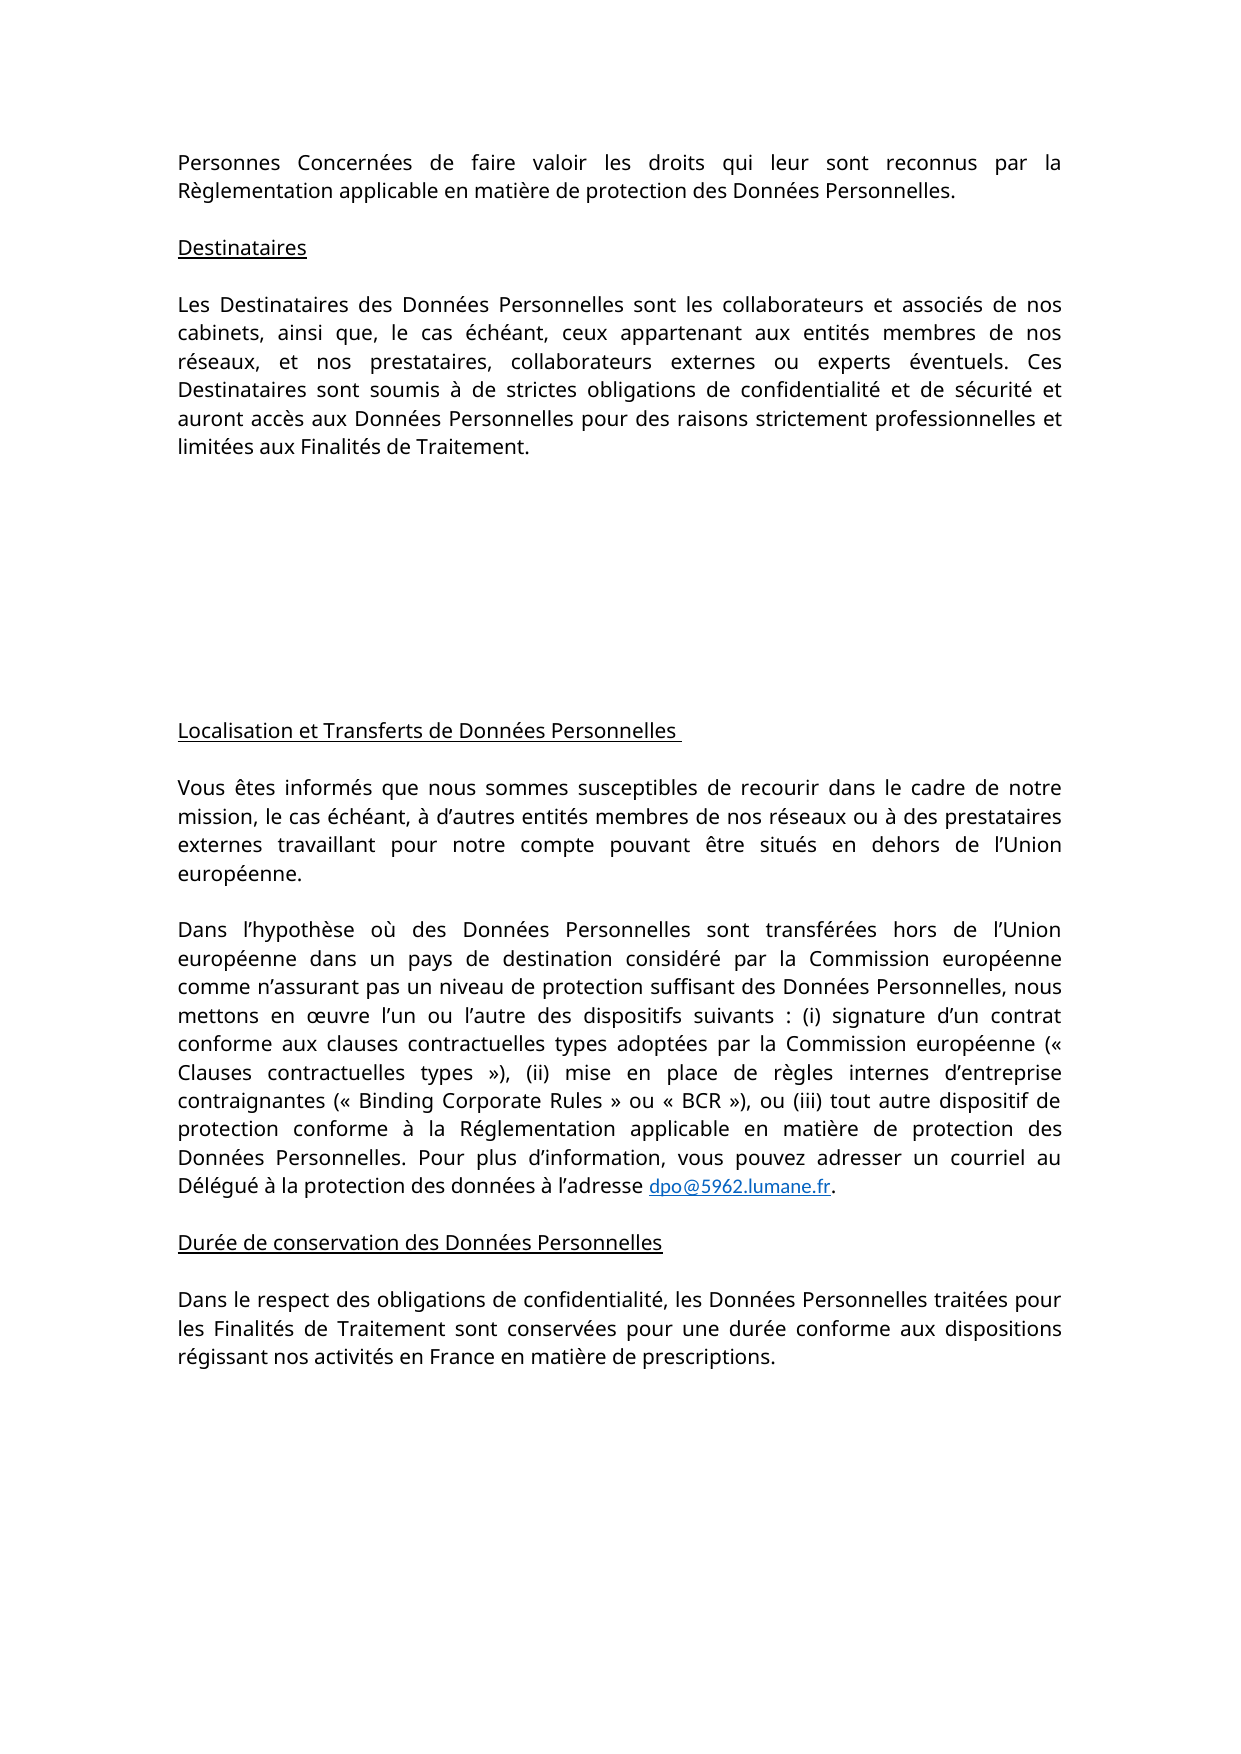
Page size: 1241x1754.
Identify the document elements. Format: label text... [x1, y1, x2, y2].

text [177, 148, 1063, 204]
text Dans le respect des obligations de confidentialité, les Données Personnelles traitées pour les Finalités de Traitement sont conservées pour une durée conforme aux dispositions régissant nos activités en France en matière de prescriptions. [177, 1285, 1063, 1371]
text Destinataires [177, 233, 1063, 261]
text Dans l’hypothèse où des Données Personnelles sont transférées hors de l’Union européenne dans un pays de destination considéré par la Commission européenne comme n’assurant pas un niveau de protection suffisant des Données Personnelles, nous mettons en œuvre l’un ou l’autre des dispositifs suivants : (i) signature d’un contrat conforme aux clauses contractuelles types adoptées par la Commission européenne (« Clauses contractuelles types »), (ii) mise en place de règles internes d’entreprise contraignantes (« Binding Corporate Rules » ou « BCR »), ou (iii) tout autre dispositif de protection conforme à la Réglementation applicable en matière de protection des Données Personnelles. Pour plus d’information, vous pouvez adresser un courriel au Délégué à la protection des données à l’adresse dpo@5962.lumane.fr. [177, 916, 1063, 1200]
text Vous êtes informés que nous sommes susceptibles de recourir dans le cadre de notre mission, le cas échéant, à d’autres entités membres de nos réseaux ou à des prestataires externes travaillant pour notre compte pouvant être situés en dehors de l’Union européenne. [177, 773, 1063, 887]
text Durée de conservation des Données Personnelles [177, 1228, 1063, 1257]
text Les Destinataires des Données Personnelles sont les collaborateurs et associés de nos cabinets, ainsi que, le cas échéant, ceux appartenant aux entités membres de nos réseaux, et nos prestataires, collaborateurs externes ou experts éventuels. Ces Destinataires sont soumis à de strictes obligations de confidentialité et de sécurité et auront accès aux Données Personnelles pour des raisons strictement professionnelles et limitées aux Finalités de Traitement. [177, 290, 1063, 461]
text Localisation et Transferts de Données Personnelles [177, 716, 1063, 745]
